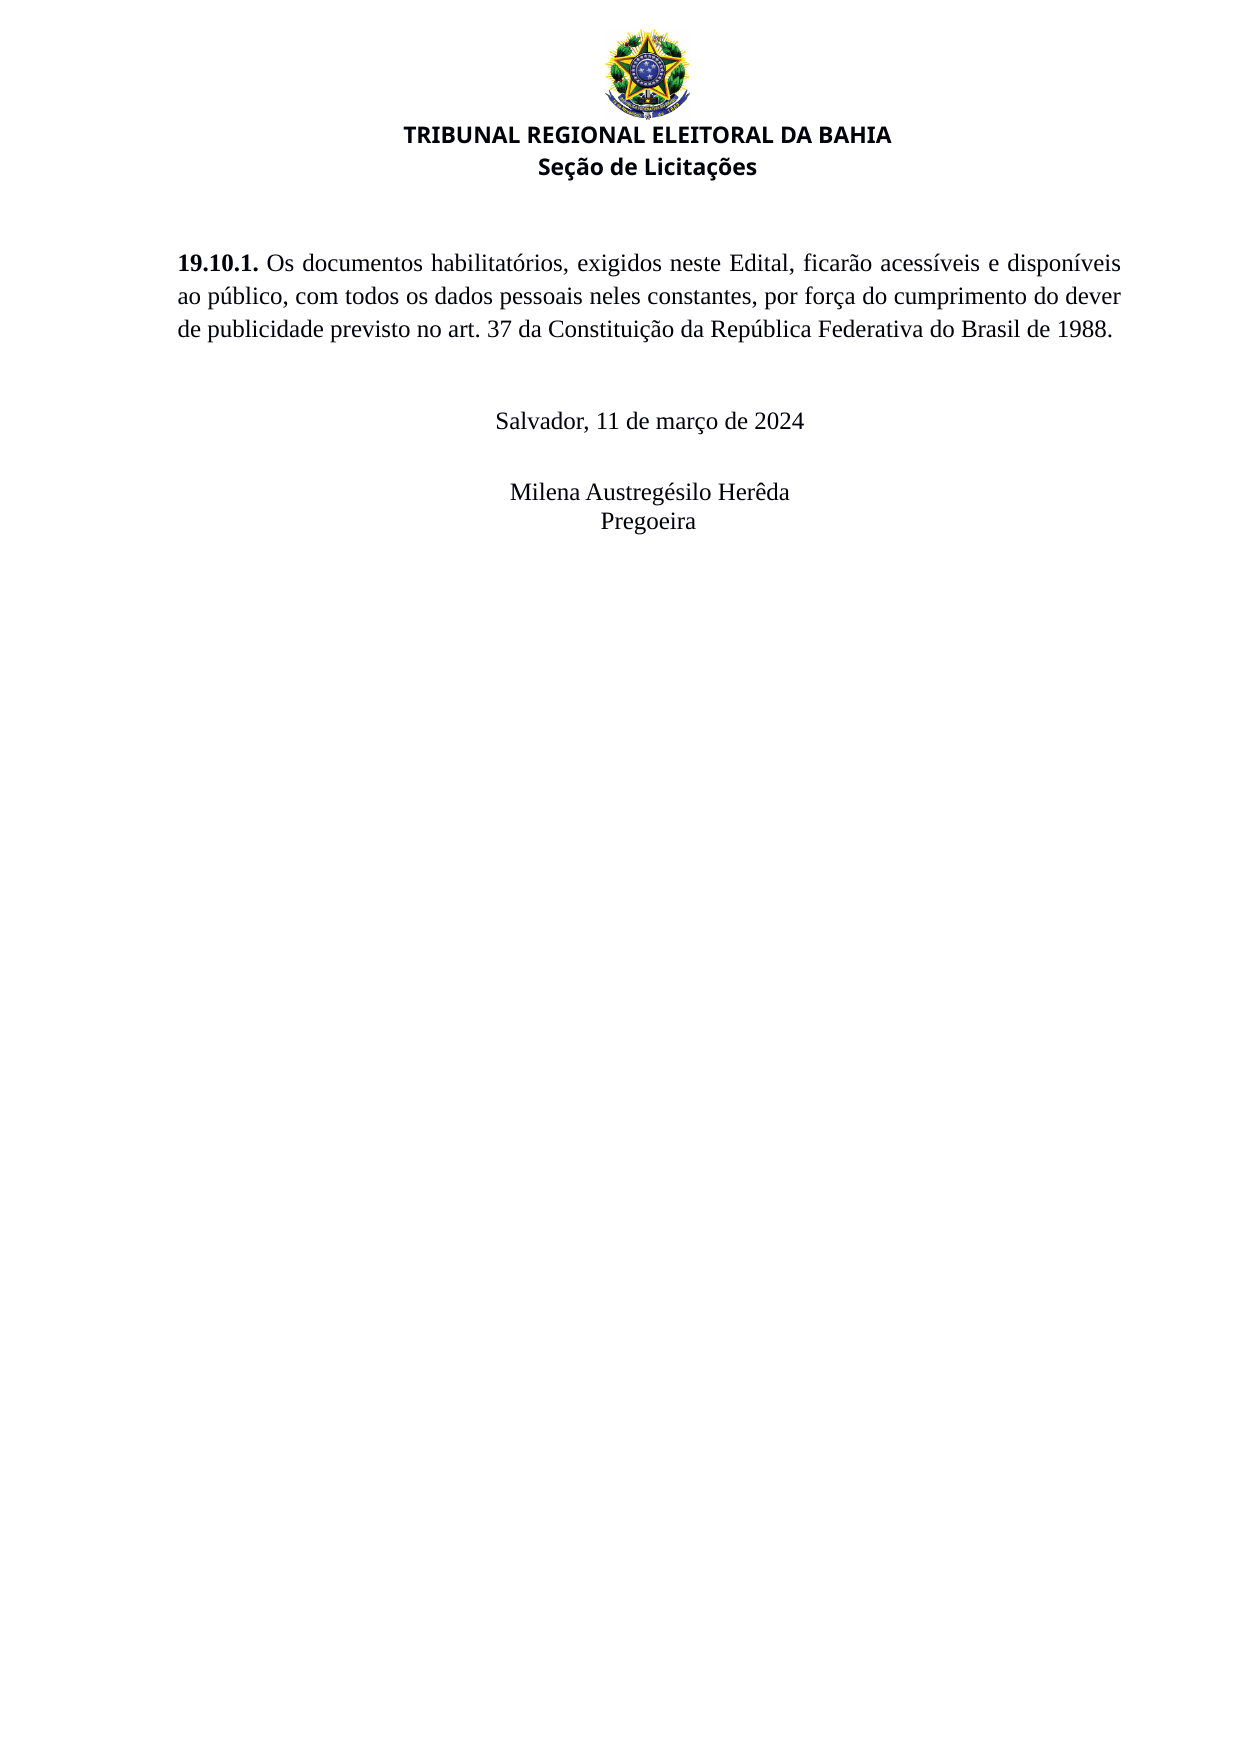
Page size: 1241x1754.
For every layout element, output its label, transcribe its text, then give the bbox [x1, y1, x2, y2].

text Pregoeira [177, 506, 1119, 535]
text Milena Austregésilo Herêda [177, 477, 1122, 506]
text Salvador, 11 de março de 2024 [177, 403, 1122, 436]
text 19.10.1. Os documentos habilitatórios, exigidos neste Edital, ficarão acessíveis e disponíveis ao público, com todos os dados pessoais neles constantes, por força do cumprimento do dever de publicidade previsto no art. 37 da Constituição da República Federativa do Brasil de 1988. [177, 244, 1122, 344]
